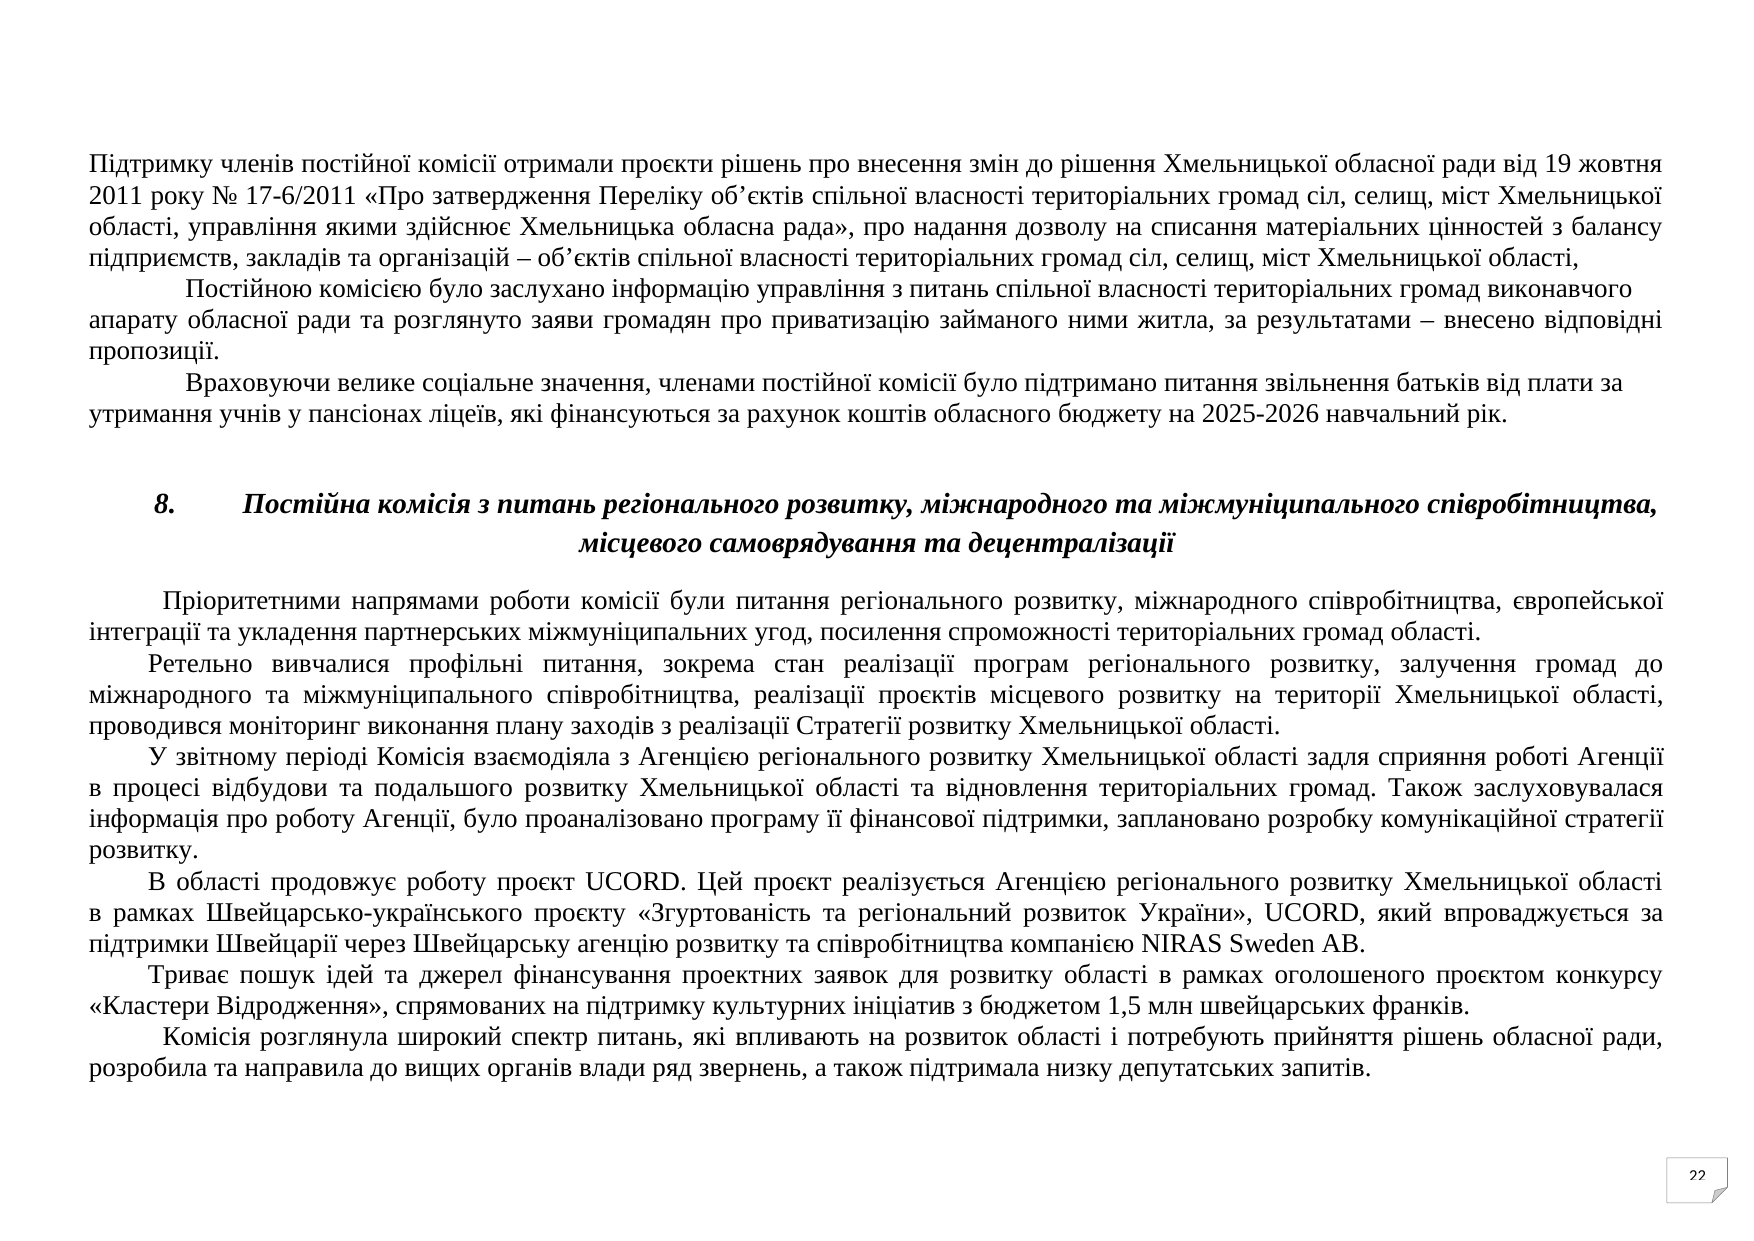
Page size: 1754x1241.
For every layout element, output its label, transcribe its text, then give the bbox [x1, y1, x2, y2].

text У звітному періоді Комісія взаємодіяла з Агенцією регіонального розвитку Хмельницької області задля сприяння роботі Агенції в процесі відбудови та подальшого розвитку Хмельницької області та відновлення територіальних громад. Також заслуховувалася інформація про роботу Агенції, було проаналізовано програму її фінансової підтримки, заплановано розробку комунікаційної стратегії розвитку. [88, 740, 1665, 865]
list Постійна комісія з питань регіонального розвитку, міжнародного та міжмуніципального співробітництва, місцевого самоврядування та децентралізації [88, 486, 1665, 558]
text Ретельно вивчалися профільні питання, зокрема стан реалізації програм регіонального розвитку, залучення громад до міжнародного та міжмуніципального співробітництва, реалізації проєктів місцевого розвитку на території Хмельницької області, проводився моніторинг виконання плану заходів з реалізації Стратегії розвитку Хмельницької області. [88, 647, 1665, 740]
text апарату обласної ради та розглянуто заяви громадян про приватизацію займаного ними житла, за результатами – внесено відповідні пропозиції. [88, 303, 1665, 366]
text Комісія розглянула широкий спектр питань, які впливають на розвиток області і потребують прийняття рішень обласної ради, розробила та направила до вищих органів влади ряд звернень, а також підтримала низку депутатських запитів. [88, 1020, 1665, 1083]
text Пріоритетними напрямами роботи комісії були питання регіонального розвитку, міжнародного співробітництва, європейської інтеграції та укладення партнерських міжмуніципальних угод, посилення спроможності територіальних громад області. [88, 584, 1665, 647]
list Враховуючи велике соціальне значення, членами постійної комісії було підтримано питання звільнення батьків від плати за [185, 366, 1665, 397]
list Постійною комісією було заслухано інформацію управління з питань спільної власності територіальних громад виконавчого [185, 272, 1665, 303]
text Триває пошук ідей та джерел фінансування проектних заявок для розвитку області в рамках оголошеного проєктом конкурсу «Кластери Відродження», спрямованих на підтримку культурних ініціатив з бюджетом 1,5 млн швейцарських франків. [88, 958, 1665, 1020]
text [88, 148, 1665, 272]
text утримання учнів у пансіонах ліцеїв, які фінансуються за рахунок коштів обласного бюджету на 2025-2026 навчальний рік. [88, 397, 1665, 428]
text В області продовжує роботу проєкт UCORD. Цей проєкт реалізується Агенцією регіонального розвитку Хмельницької області в рамках Швейцарсько-українського проєкту «Згуртованість та регіональний розвиток України», UCORD, який впроваджується за підтримки Швейцарії через Швейцарську агенцію розвитку та співробітництва компанією NIRAS Sweden AB. [88, 865, 1665, 958]
